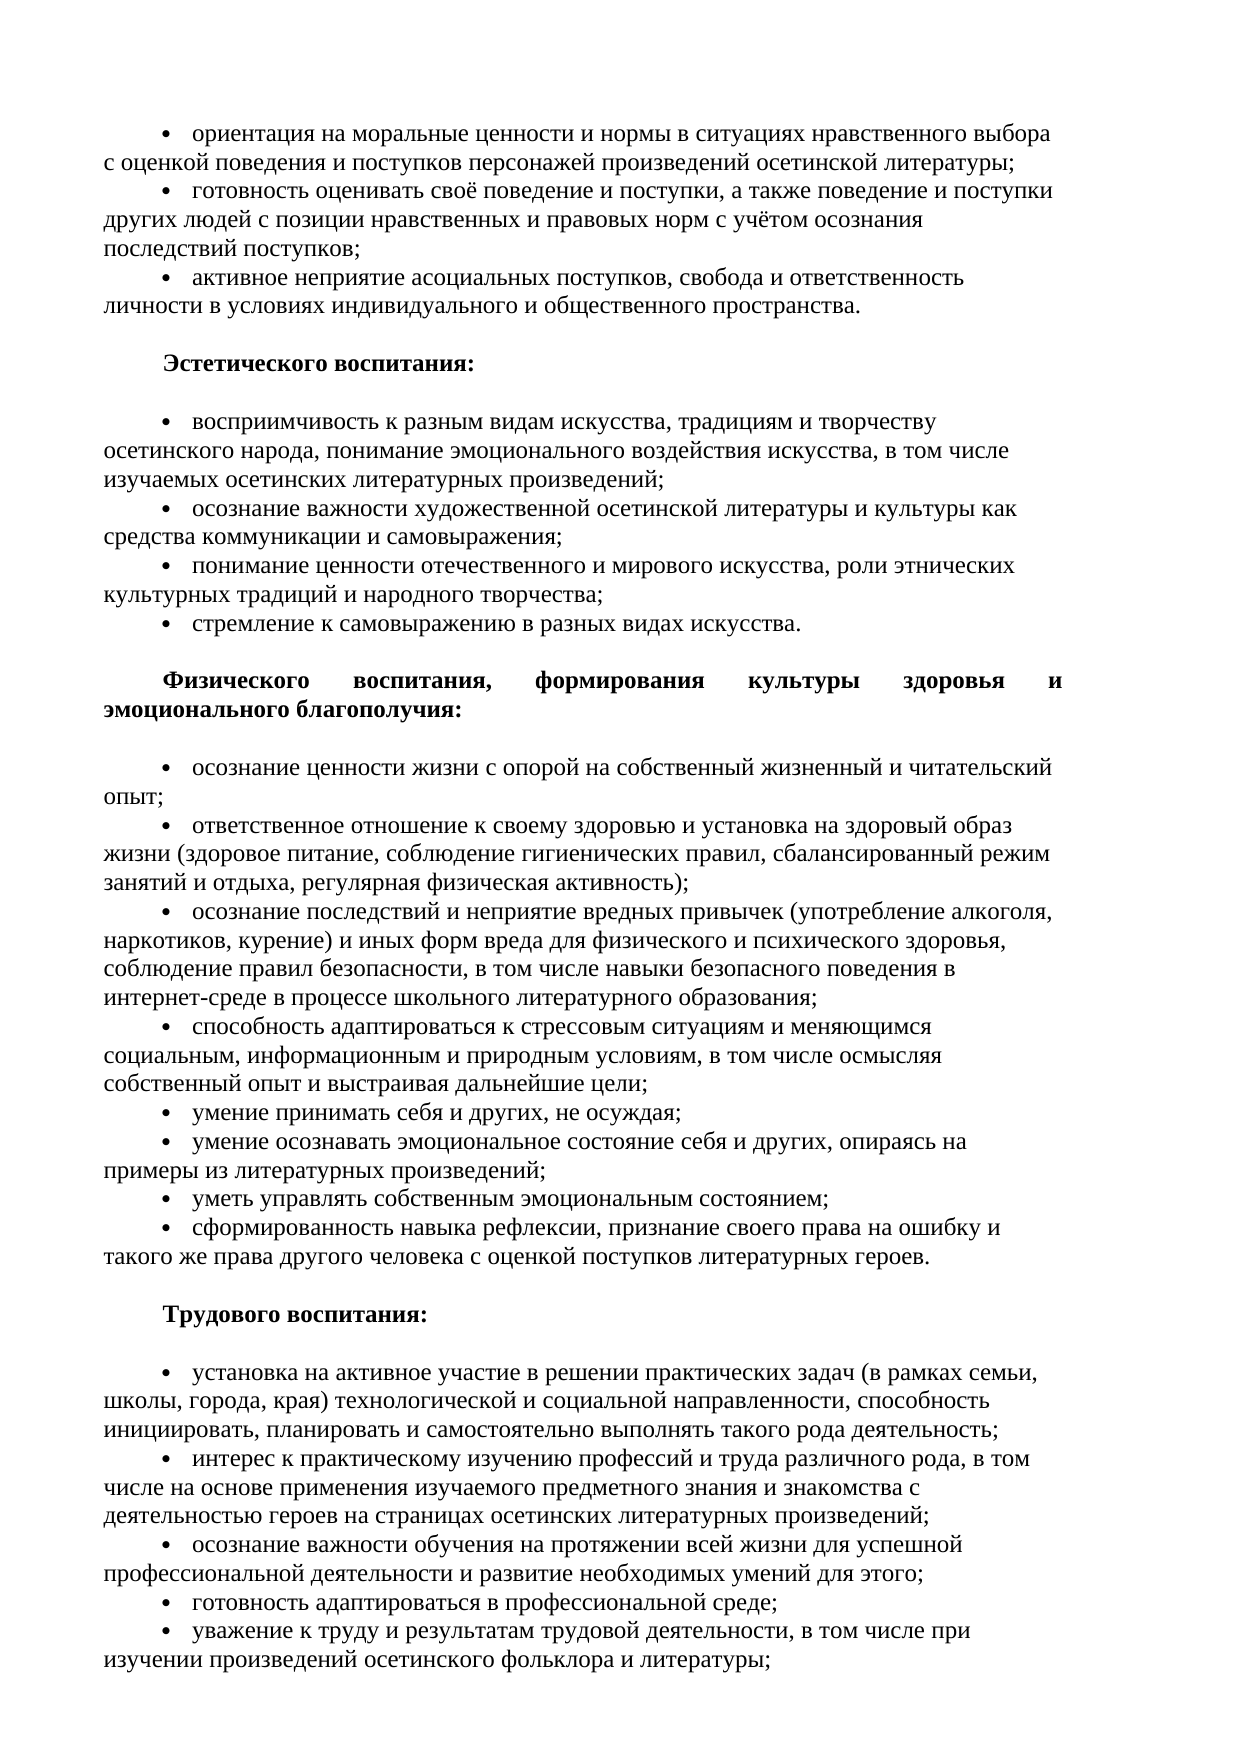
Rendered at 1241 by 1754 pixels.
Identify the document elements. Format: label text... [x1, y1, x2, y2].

text Трудового воспитания: [103, 1299, 1063, 1328]
list активное неприятие асоциальных поступков, свобода и ответственность личности в условиях индивидуального и общественного пространства. [103, 262, 1063, 319]
list сформированность навыка рефлексии, признание своего права на ошибку и такого же права другого человека с оценкой поступков литературных героев. [103, 1212, 1063, 1270]
list стремление к самовыражению в разных видах искусства. [103, 608, 1063, 636]
list осознание важности художественной осетинской литературы и культуры как средства коммуникации и самовыражения; [103, 493, 1063, 550]
list уметь управлять собственным эмоциональным состоянием; [103, 1183, 1063, 1212]
list осознание важности обучения на протяжении всей жизни для успешной профессиональной деятельности и развитие необходимых умений для этого; [103, 1529, 1063, 1587]
list понимание ценности отечественного и мирового искусства, роли этнических культурных традиций и народного творчества; [103, 550, 1063, 608]
list установка на активное участие в решении практических задач (в рамках семьи, школы, города, края) технологической и социальной направленности, способность инициировать, планировать и самостоятельно выполнять такого рода деятельность; [103, 1357, 1063, 1443]
list ответственное отношение к своему здоровью и установка на здоровый образ жизни (здоровое питание, соблюдение гигиенических правил, сбалансированный режим занятий и отдыха, регулярная физическая активность); [103, 810, 1063, 896]
list готовность адаптироваться в профессиональной среде; [103, 1587, 1063, 1616]
list интерес к практическому изучению профессий и труда различного рода, в том числе на основе применения изучаемого предметного знания и знакомства с деятельностью героев на страницах осетинских литературных произведений; [103, 1443, 1063, 1529]
list умение принимать себя и других, не осуждая; [103, 1097, 1063, 1126]
list осознание ценности жизни с опорой на собственный жизненный и читательский опыт; [103, 752, 1063, 810]
list уважение к труду и результатам трудовой деятельности, в том числе при изучении произведений осетинского фольклора и литературы; [103, 1616, 1063, 1673]
list осознание последствий и неприятие вредных привычек (употребление алкоголя, наркотиков, курение) и иных форм вреда для физического и психического здоровья, соблюдение правил безопасности, в том числе навыки безопасного поведения в интернет-среде в процессе школьного литературного образования; [103, 896, 1063, 1011]
text Физического воспитания, формирования культуры здоровья и эмоционального благополучия: [103, 666, 1063, 723]
list способность адаптироваться к стрессовым ситуациям и меняющимся социальным, информационным и природным условиям, в том числе осмысляя собственный опыт и выстраивая дальнейшие цели; [103, 1011, 1063, 1097]
list умение осознавать эмоциональное состояние себя и других, опираясь на примеры из литературных произведений; [103, 1126, 1063, 1183]
text Эстетического воспитания: [103, 348, 1063, 377]
list ориентация на моральные ценности и нормы в ситуациях нравственного выбора с оценкой поведения и поступков персонажей произведений осетинской литературы; [103, 118, 1063, 176]
list готовность оценивать своё поведение и поступки, а также поведение и поступки других людей с позиции нравственных и правовых норм с учётом осознания последствий поступков; [103, 176, 1063, 262]
list восприимчивость к разным видам искусства, традициям и творчеству осетинского народа, понимание эмоционального воздействия искусства, в том числе изучаемых осетинских литературных произведений; [103, 406, 1063, 493]
